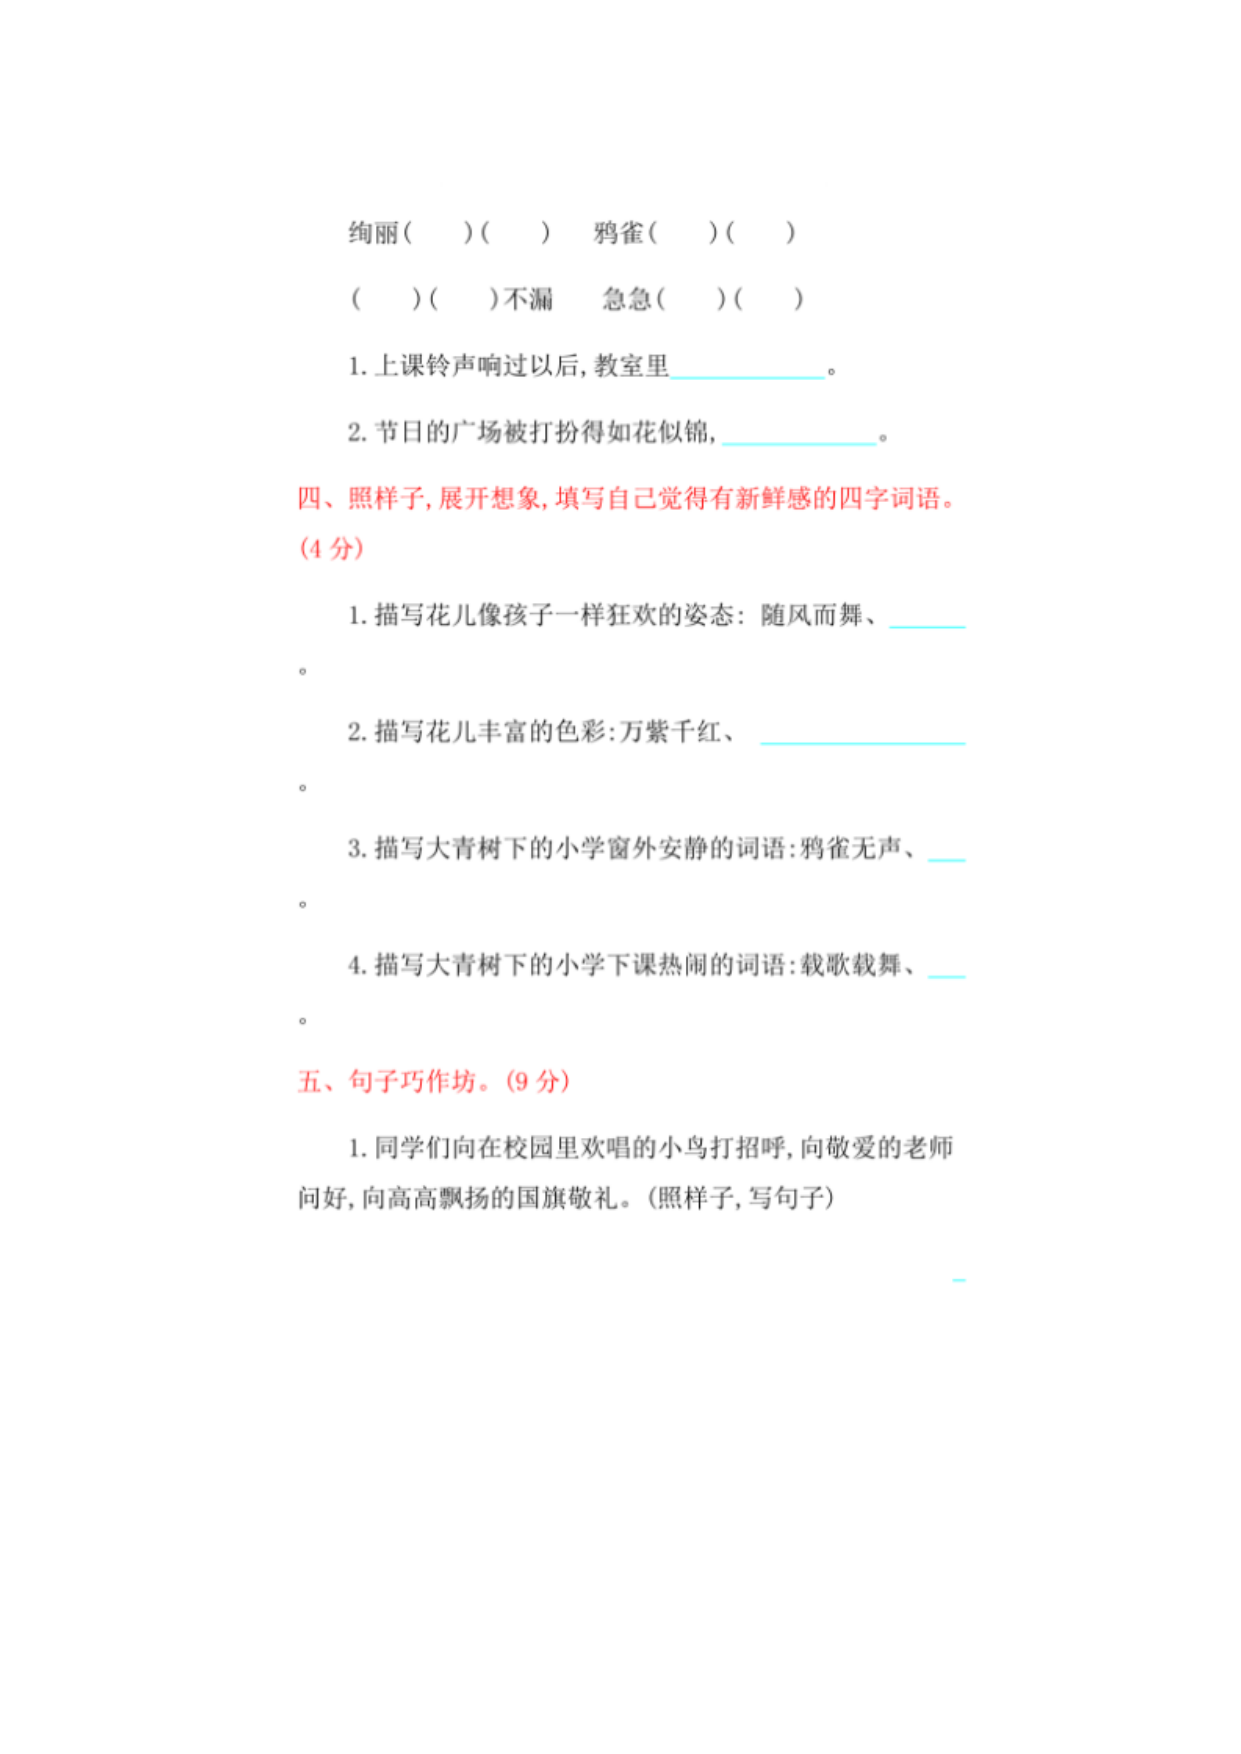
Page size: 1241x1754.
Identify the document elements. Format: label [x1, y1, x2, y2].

picture [242, 162, 998, 1295]
